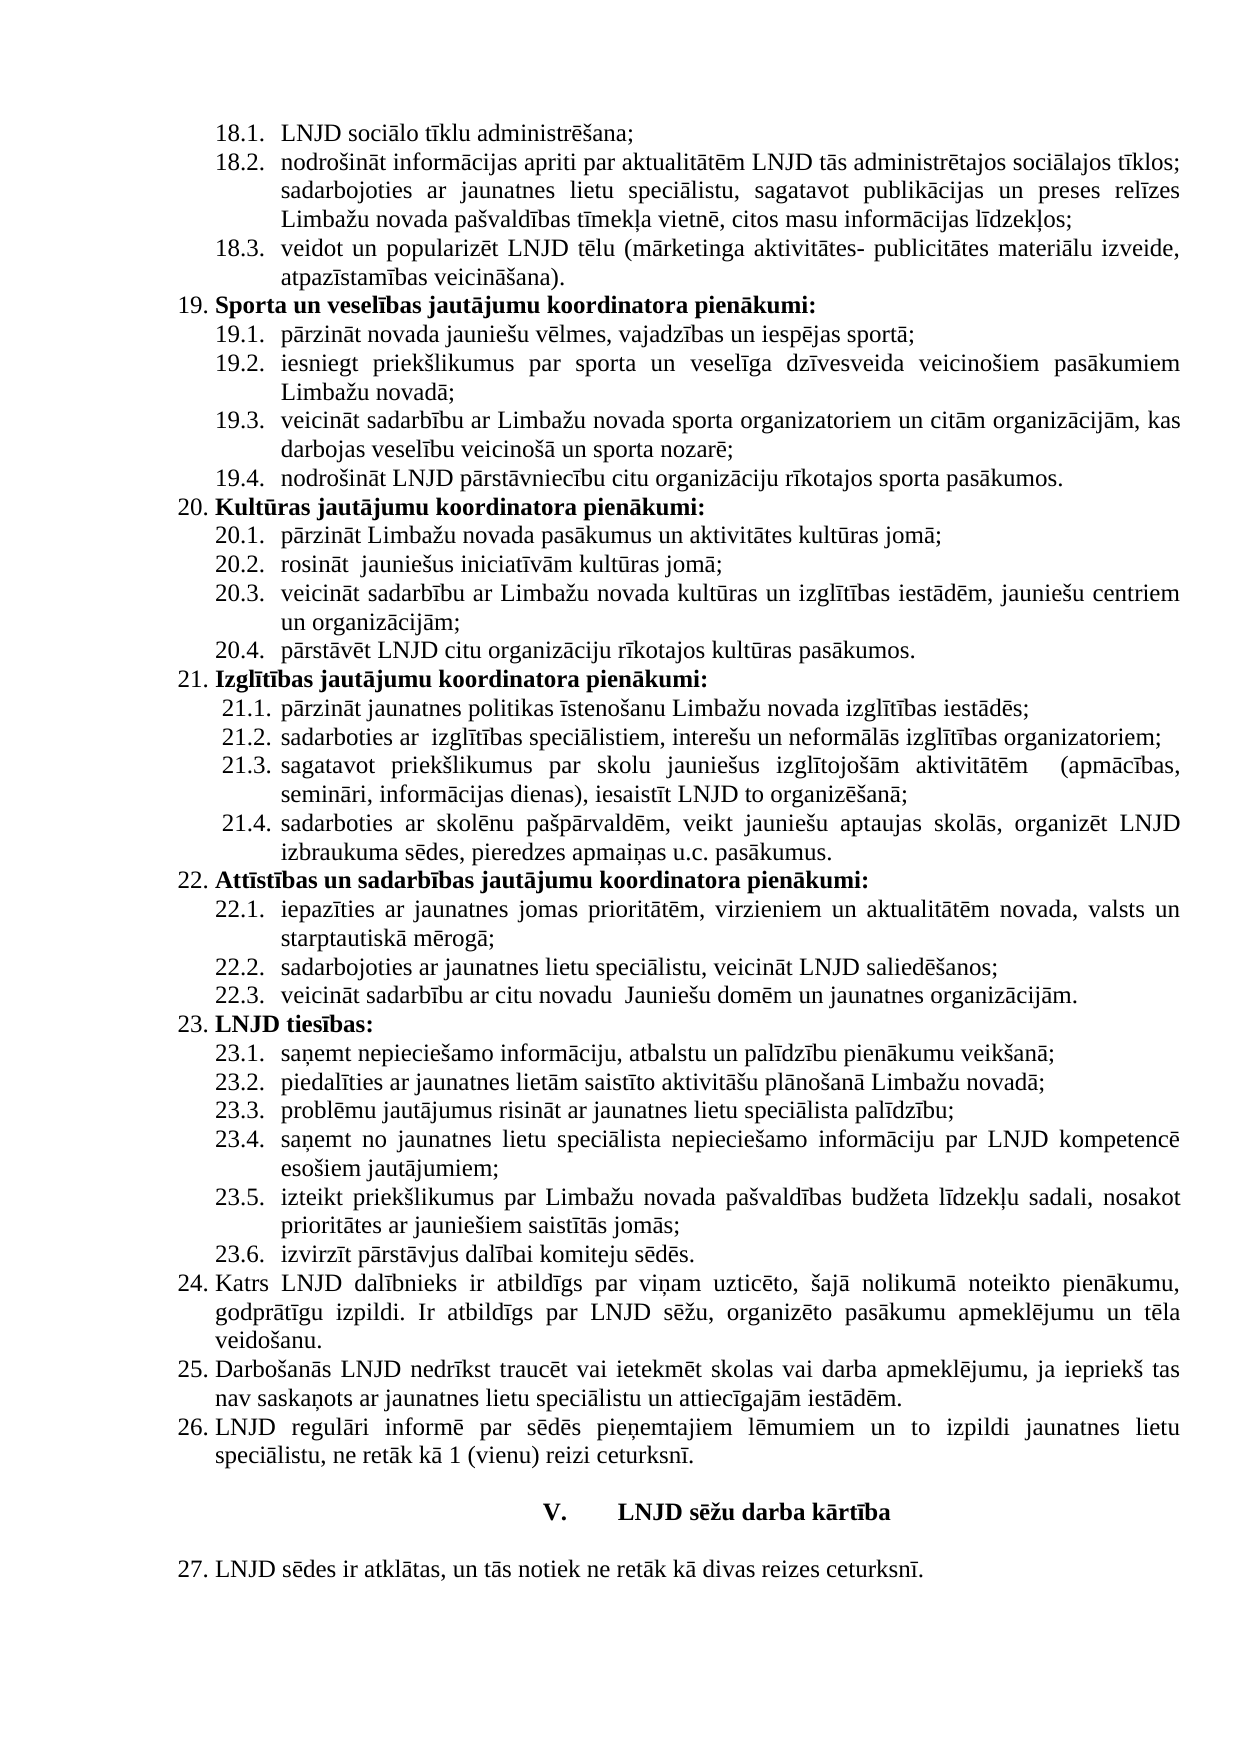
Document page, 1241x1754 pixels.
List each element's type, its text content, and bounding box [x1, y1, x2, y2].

list rosināt jauniešus iniciatīvām kultūras jomā; [215, 549, 1181, 578]
list veicināt sadarbību ar Limbažu novada sporta organizatoriem un citām organizācijām, kas darbojas veselību veicinošā un sporta nozarē; [215, 406, 1181, 463]
list pārstāvēt LNJD citu organizāciju rīkotajos kultūras pasākumos. [215, 636, 1181, 664]
list veicināt sadarbību ar citu novadu Jauniešu domēm un jaunatnes organizācijām. [215, 981, 1181, 1009]
list problēmu jautājumus risināt ar jaunatnes lietu speciālista palīdzību; [215, 1096, 1181, 1124]
list Attīstības un sadarbības jautājumu koordinatora pienākumi: [177, 866, 1181, 894]
list piedalīties ar jaunatnes lietām saistīto aktivitāšu plānošanā Limbažu novadā; [215, 1067, 1181, 1096]
list izteikt priekšlikumus par Limbažu novada pašvaldības budžeta līdzekļu sadali, nosakot prioritātes ar jauniešiem saistītās jomās; [215, 1182, 1181, 1239]
list LNJD regulāri informē par sēdēs pieņemtajiem lēmumiem un to izpildi jaunatnes lietu speciālistu, ne retāk kā 1 (vienu) reizi ceturksnī. [177, 1412, 1181, 1469]
list sagatavot priekšlikumus par skolu jauniešus izglītojošām aktivitātēm (apmācības, semināri, informācijas dienas), iesaistīt LNJD to organizēšanā; [222, 751, 1181, 808]
list Kultūras jautājumu koordinatora pienākumi: [177, 492, 1181, 521]
list nodrošināt informācijas apriti par aktualitātēm LNJD tās administrētajos sociālajos tīklos; sadarbojoties ar jaunatnes lietu speciālistu, sagatavot publikācijas un preses relīzes Limbažu novada pašvaldības tīmekļa vietnē, citos masu informācijas līdzekļos; [215, 147, 1181, 233]
list LNJD sēdes ir atklātas, un tās notiek ne retāk kā divas reizes ceturksnī. [177, 1554, 1181, 1583]
list LNJD tiesības: [177, 1009, 1181, 1038]
list LNJD sēžu darba kārtība [252, 1497, 1181, 1526]
list LNJD sociālo tīklu administrēšana; [215, 118, 1181, 147]
list izvirzīt pārstāvjus dalībai komiteju sēdēs. [215, 1239, 1181, 1268]
list sadarboties ar skolēnu pašpārvaldēm, veikt jauniešu aptaujas skolās, organizēt LNJD izbraukuma sēdes, pieredzes apmaiņas u.c. pasākumus. [222, 808, 1181, 866]
list sadarboties ar izglītības speciālistiem, interešu un neformālās izglītības organizatoriem; [222, 722, 1181, 751]
list pārzināt novada jauniešu vēlmes, vajadzības un iespējas sportā; [215, 319, 1181, 348]
list saņemt no jaunatnes lietu speciālista nepieciešamo informāciju par LNJD kompetencē esošiem jautājumiem; [215, 1124, 1181, 1182]
list Izglītības jautājumu koordinatora pienākumi: [177, 664, 1181, 693]
list saņemt nepieciešamo informāciju, atbalstu un palīdzību pienākumu veikšanā; [215, 1038, 1181, 1067]
list veidot un popularizēt LNJD tēlu (mārketinga aktivitātes- publicitātes materiālu izveide, atpazīstamības veicināšana). [215, 233, 1181, 291]
list sadarbojoties ar jaunatnes lietu speciālistu, veicināt LNJD saliedēšanos; [215, 952, 1181, 981]
list pārzināt Limbažu novada pasākumus un aktivitātes kultūras jomā; [215, 521, 1181, 549]
list Sporta un veselības jautājumu koordinatora pienākumi: [177, 291, 1181, 319]
list Darbošanās LNJD nedrīkst traucēt vai ietekmēt skolas vai darba apmeklējumu, ja iepriekš tas nav saskaņots ar jaunatnes lietu speciālistu un attiecīgajām iestādēm. [177, 1354, 1181, 1412]
list pārzināt jaunatnes politikas īstenošanu Limbažu novada izglītības iestādēs; [222, 693, 1181, 722]
list Katrs LNJD dalībnieks ir atbildīgs par viņam uzticēto, šajā nolikumā noteikto pienākumu, godprātīgu izpildi. Ir atbildīgs par LNJD sēžu, organizēto pasākumu apmeklējumu un tēla veidošanu. [177, 1268, 1181, 1354]
list veicināt sadarbību ar Limbažu novada kultūras un izglītības iestādēm, jauniešu centriem un organizācijām; [215, 578, 1181, 636]
list iepazīties ar jaunatnes jomas prioritātēm, virzieniem un aktualitātēm novada, valsts un starptautiskā mērogā; [215, 894, 1181, 952]
list iesniegt priekšlikumus par sporta un veselīga dzīvesveida veicinošiem pasākumiem Limbažu novadā; [215, 348, 1181, 406]
list nodrošināt LNJD pārstāvniecību citu organizāciju rīkotajos sporta pasākumos. [215, 463, 1181, 492]
